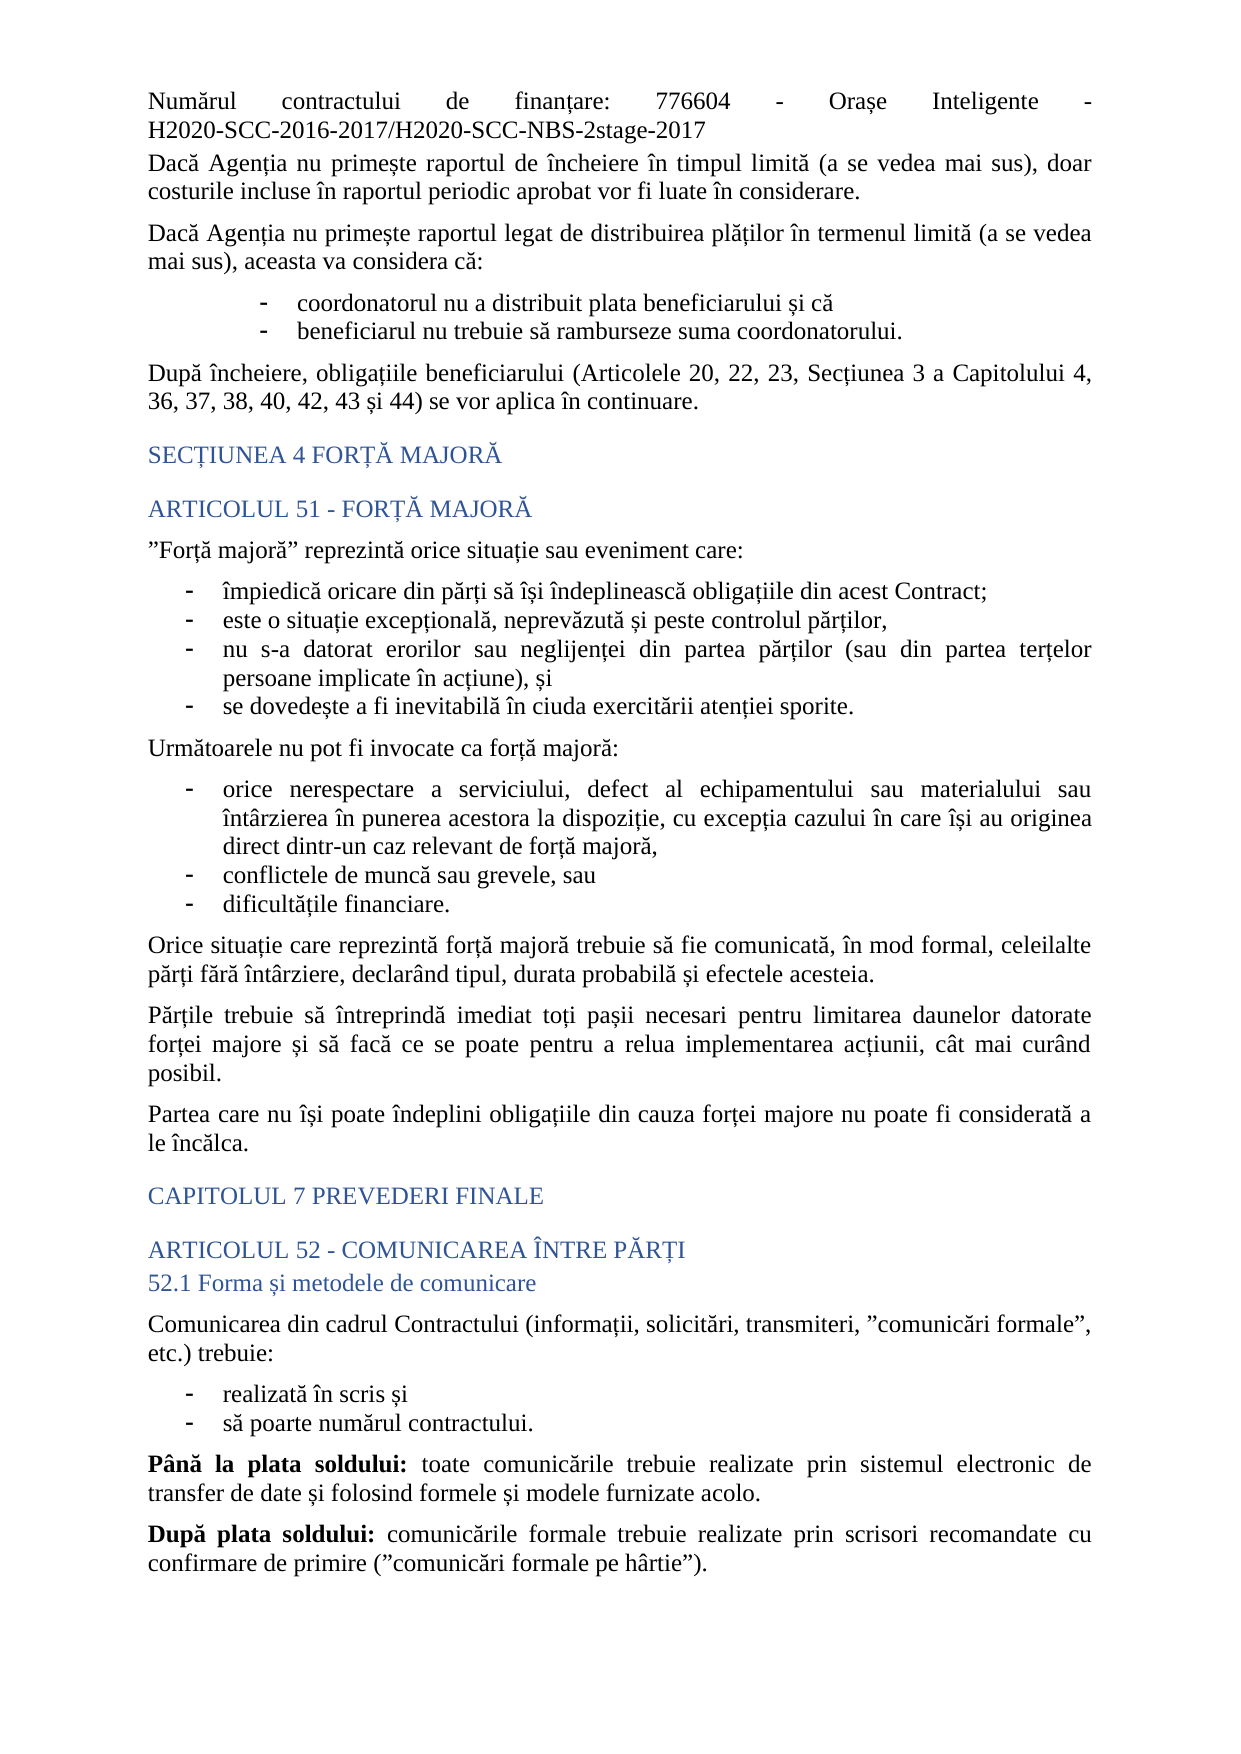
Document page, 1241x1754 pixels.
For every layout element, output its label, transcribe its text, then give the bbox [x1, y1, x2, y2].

text Partea care nu își poate îndeplini obligațiile din cauza forței majore nu poate fi considerată a le încălca. [148, 1099, 1093, 1156]
text Părțile trebuie să întreprindă imediat toți pașii necesari pentru limitarea daunelor datorate forței majore și să facă ce se poate pentru a relua implementarea acțiunii, cât mai curând posibil. [148, 1000, 1093, 1086]
text După încheiere, obligațiile beneficiarului (Articolele 20, 22, 23, Secțiunea 3 a Capitolului 4, 36, 37, 38, 40, 42, 43 și 44) se vor aplica în continuare. [148, 358, 1093, 415]
subtitle SECȚIUNEA 4 FORȚĂ MAJORĂ [148, 440, 1093, 469]
subtitle ARTICOLUL 51 - FORȚĂ MAJORĂ [148, 494, 1093, 523]
list dificultățile financiare. [185, 889, 1093, 918]
subtitle ARTICOLUL 52 - COMUNICAREA ÎNTRE PĂRȚI [148, 1235, 1093, 1264]
list conflictele de muncă sau grevele, sau [185, 860, 1093, 889]
list realizată în scris și [185, 1379, 1093, 1408]
text ”Forță majoră” reprezintă orice situație sau eveniment care: [148, 535, 1093, 564]
subtitle CAPITOLUL 7 PREVEDERI FINALE [148, 1181, 1093, 1210]
text Dacă Agenția nu primește raportul de încheiere în timpul limită (a se vedea mai sus), doar costurile incluse în raportul periodic aprobat vor fi luate în considerare. [148, 148, 1093, 205]
text Orice situație care reprezintă forță majoră trebuie să fie comunicată, în mod formal, celeilalte părți fără întârziere, declarând tipul, durata probabilă și efectele acesteia. [148, 930, 1093, 988]
text Comunicarea din cadrul Contractului (informații, solicitări, transmiteri, ”comunicări formale”, etc.) trebuie: [148, 1309, 1093, 1367]
list împiedică oricare din părți să își îndeplinească obligațiile din acest Contract; [185, 576, 1093, 605]
subtitle 52.1 Forma și metodele de comunicare [148, 1268, 1093, 1297]
list să poarte numărul contractului. [185, 1408, 1093, 1437]
list se dovedește a fi inevitabilă în ciuda exercitării atenției sporite. [185, 691, 1093, 720]
text După plata soldului: comunicările formale trebuie realizate prin scrisori recomandate cu confirmare de primire (”comunicări formale pe hârtie”). [148, 1519, 1093, 1577]
list coordonatorul nu a distribuit plata beneficiarului și că [259, 288, 1093, 316]
list orice nerespectare a serviciului, defect al echipamentului sau materialului sau întârzierea în punerea acestora la dispoziție, cu excepția cazului în care își au originea direct dintr-un caz relevant de forță majoră, [185, 774, 1093, 860]
text Următoarele nu pot fi invocate ca forță majoră: [148, 733, 1093, 761]
text Dacă Agenția nu primește raportul legat de distribuirea plăților în termenul limită (a se vedea mai sus), aceasta va considera că: [148, 218, 1093, 275]
list este o situație excepțională, neprevăzută și peste controlul părților, [185, 605, 1093, 634]
text Până la plata soldului: toate comunicările trebuie realizate prin sistemul electronic de transfer de date și folosind formele și modele furnizate acolo. [148, 1449, 1093, 1507]
list nu s-a datorat erorilor sau neglijenței din partea părților (sau din partea terțelor persoane implicate în acțiune), și [185, 634, 1093, 691]
list beneficiarul nu trebuie să ramburseze suma coordonatorului. [259, 316, 1093, 345]
